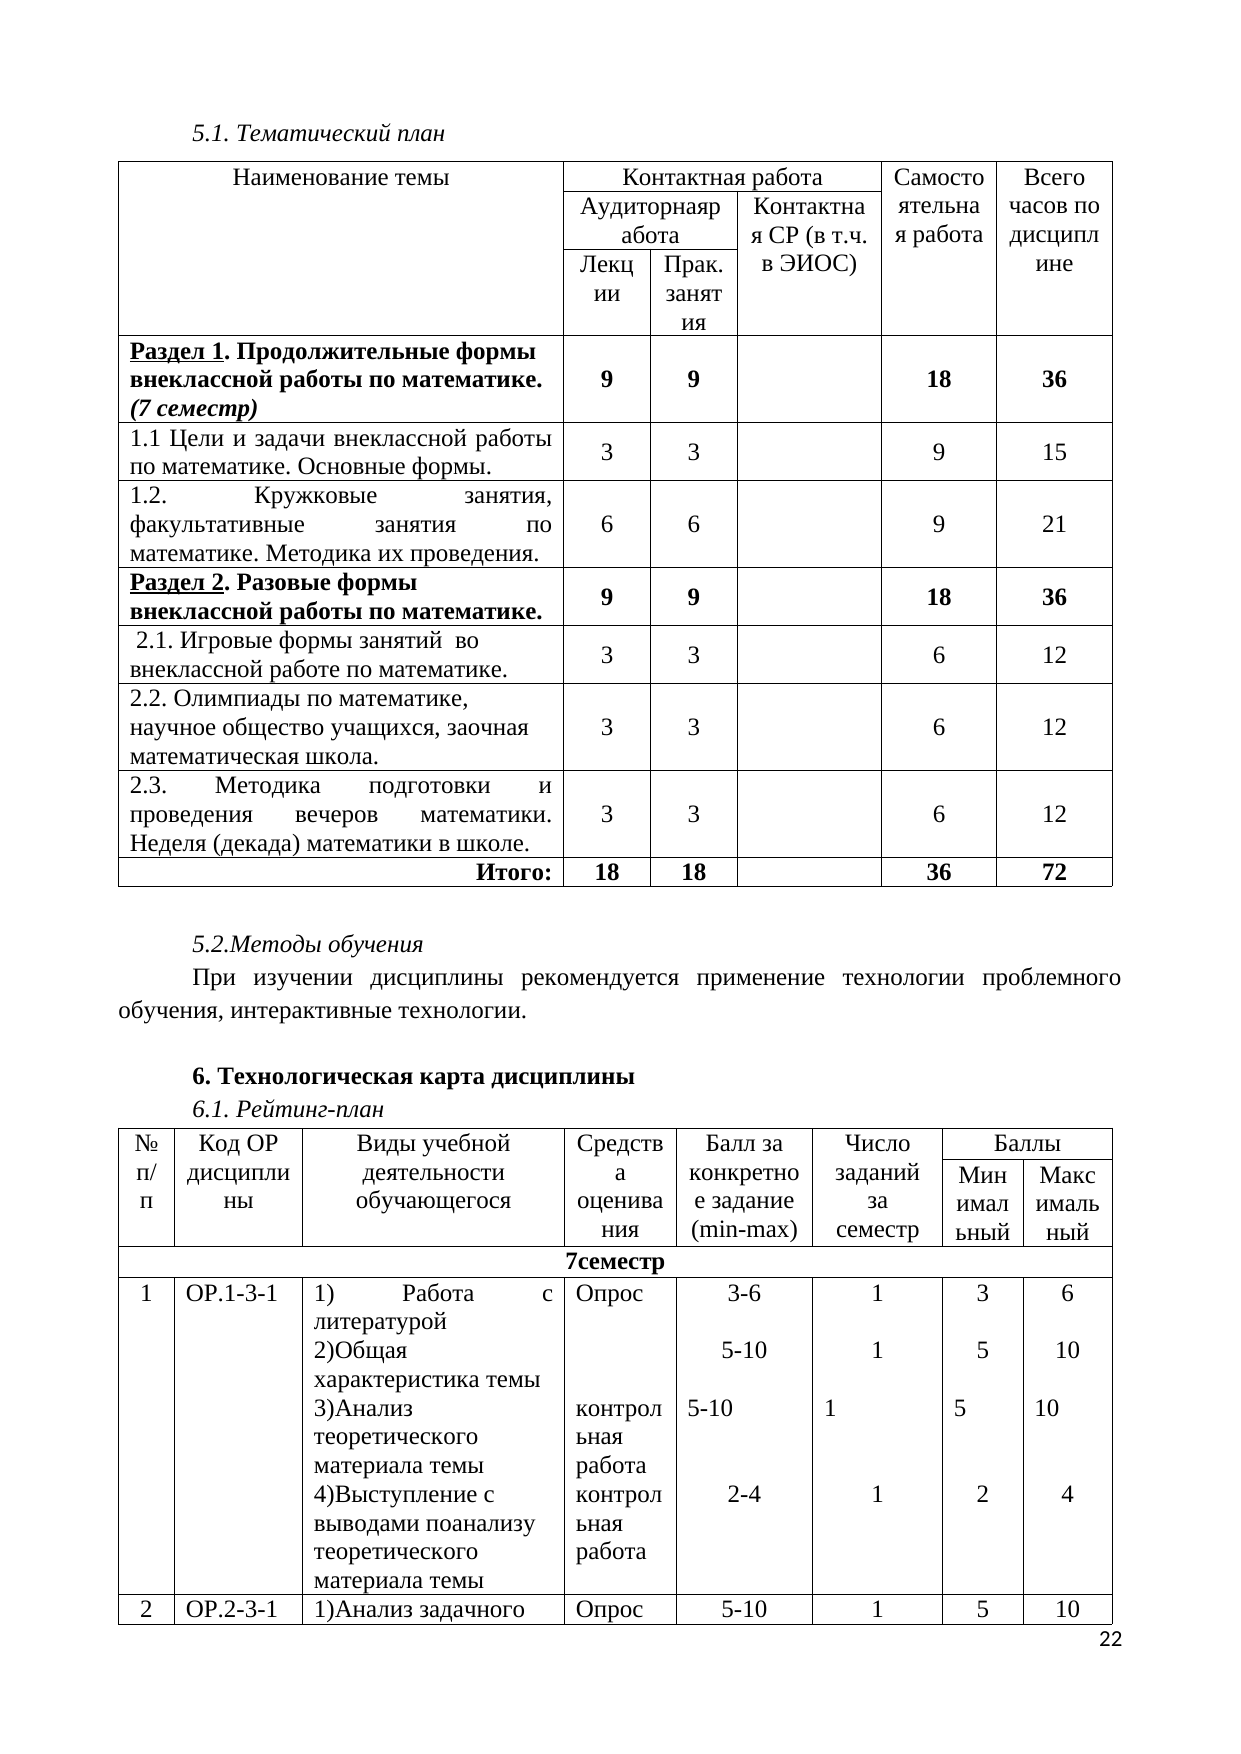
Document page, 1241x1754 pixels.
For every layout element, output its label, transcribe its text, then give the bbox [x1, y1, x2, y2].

table_cell 3 [651, 626, 737, 683]
table_cell 6 [882, 771, 996, 856]
table_header Средства оценивания [565, 1129, 676, 1246]
table_header Виды учебной деятельности обучающегося [303, 1129, 564, 1246]
table_cell [738, 626, 881, 683]
table_cell 21 [997, 481, 1112, 567]
table_cell 3 [651, 423, 737, 480]
table_cell 1) Работа с литературой 2)Общая характеристика темы 3)Анализ теоретического материала темы 4)Выступление с выводами поанализу теоретического материала темы [303, 1278, 564, 1594]
table_cell 36 [997, 336, 1112, 422]
text 6. Технологическая карта дисциплины [118, 1061, 1122, 1090]
table_cell 6 [882, 626, 996, 683]
table_header Баллы [943, 1129, 1112, 1159]
table_cell 36 [997, 568, 1112, 625]
table_cell 6 [651, 481, 737, 567]
table_cell 2.1. Игровые формы занятий во внеклассной работе по математике. [119, 626, 563, 683]
table_cell 6 [564, 481, 650, 567]
table_header Число заданий за семестр [813, 1129, 942, 1246]
table_cell 15 [997, 423, 1112, 480]
table_cell 12 [997, 684, 1112, 770]
table_cell 9 [882, 423, 996, 480]
table_cell Минимальный [943, 1160, 1023, 1246]
table_cell 3 [564, 423, 650, 480]
table_header № п/п [119, 1129, 174, 1246]
table_cell 2.2. Олимпиады по математике, научное общество учащихся, заочная математическая школа. [119, 684, 563, 770]
table_cell [738, 771, 881, 856]
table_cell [303, 1595, 564, 1623]
table_cell 2.3. Методика подготовки и проведения вечеров математики. Неделя (декада) математики в школе. [119, 771, 563, 856]
table_cell [738, 423, 881, 480]
table_cell [738, 568, 881, 625]
table_cell Опрос контрольная работа контрольная работа [565, 1278, 676, 1594]
table_cell Прак. занятия [651, 250, 737, 335]
table_cell 9 [651, 336, 737, 422]
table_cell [565, 1595, 676, 1623]
table_cell [738, 336, 881, 422]
table_header Код ОР дисциплины [175, 1129, 302, 1246]
table_cell 72 [997, 858, 1112, 886]
table_cell 6 [882, 684, 996, 770]
table_cell 9 [564, 568, 650, 625]
table_header Самостоятельная работа [882, 162, 996, 335]
table_cell ОР.2-3-1 [175, 1595, 302, 1623]
table_cell 3 [651, 771, 737, 856]
table_header Наименование темы [119, 162, 563, 335]
table_cell 5-10 2-4 3-5 3-5 [677, 1595, 812, 1623]
table_cell 3 5 5 2 [943, 1278, 1023, 1594]
table_cell Итого: [119, 858, 563, 886]
table_cell 3 [564, 684, 650, 770]
table_cell 12 [997, 626, 1112, 683]
table_cell 6 10 10 4 [1024, 1278, 1112, 1594]
table_cell 1 1 1 1 [813, 1595, 942, 1623]
text 6.1. Рейтинг-план [118, 1094, 1122, 1123]
table_cell 3-6 5-10 5-10 2-4 [677, 1278, 812, 1594]
table_cell 1 1 1 1 [813, 1278, 942, 1594]
text 5.1. Тематический план [118, 118, 1122, 147]
table_header Балл за конкретное задание (min-max) [677, 1129, 812, 1246]
table_cell Раздел 1. Продолжительные формы внеклассной работы по математике. (7 семестр) [119, 336, 563, 422]
table_header Контактная работа [564, 162, 881, 191]
table_cell 3 [564, 771, 650, 856]
text 5.2.Методы обучения [118, 929, 1122, 958]
table_cell 18 [882, 568, 996, 625]
table_cell ОР.1-3-1 [175, 1278, 302, 1594]
table_cell 12 [997, 771, 1112, 856]
table_cell 36 [882, 858, 996, 886]
table_cell 18 [564, 858, 650, 886]
table_cell Контактная СР (в т.ч. в ЭИОС) [738, 192, 881, 335]
table_cell 18 [882, 336, 996, 422]
table_cell 9 [564, 336, 650, 422]
table_cell Раздел 2. Разовые формы внеклассной работы по математике. [119, 568, 563, 625]
table_cell 9 [882, 481, 996, 567]
table_cell 1.2. Кружковые занятия, факультативные занятия по математике. Методика их проведения. [119, 481, 563, 567]
table_cell [738, 858, 881, 886]
table_cell 3 [651, 684, 737, 770]
table_cell [738, 684, 881, 770]
table_cell Лекции [564, 250, 650, 335]
table_cell [738, 481, 881, 567]
table_cell Аудиторнаяработа [564, 192, 737, 248]
table_cell 9 [651, 568, 737, 625]
table_cell 7семестр [119, 1247, 1112, 1277]
table_cell 18 [651, 858, 737, 886]
text При изучении дисциплины рекомендуется применение технологии проблемного обучения, интерактивные технологии. [118, 962, 1122, 1024]
table_cell Максимальный [1024, 1160, 1112, 1246]
table_cell 2 [119, 1595, 174, 1623]
table_cell 1.1 Цели и задачи внеклассной работы по математике. Основные формы. [119, 423, 563, 480]
table_cell 10 4 5 5 [1024, 1595, 1112, 1623]
table_header Всего часов по дисциплине [997, 162, 1112, 335]
table_cell 5 2 3 3 [943, 1595, 1023, 1623]
table_cell 1 [119, 1278, 174, 1594]
table_cell 3 [564, 626, 650, 683]
